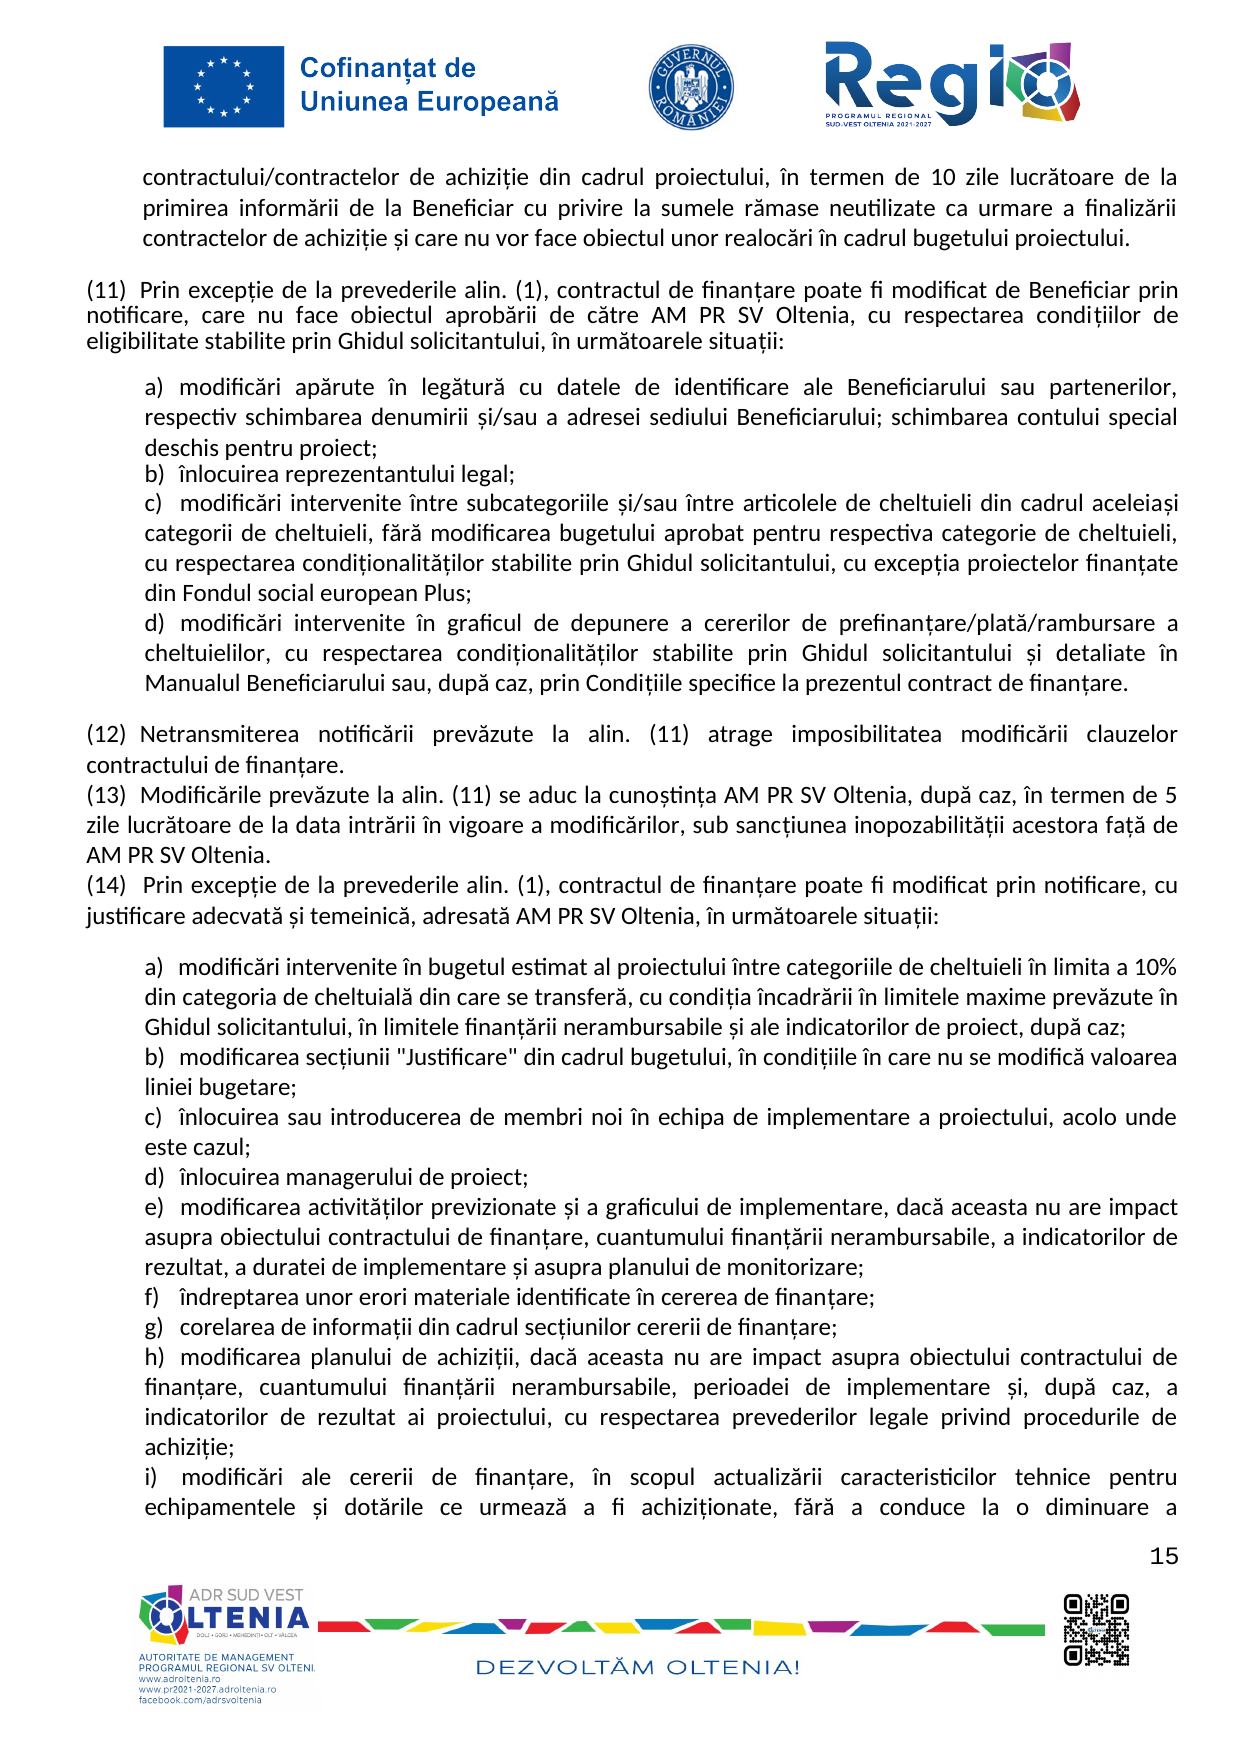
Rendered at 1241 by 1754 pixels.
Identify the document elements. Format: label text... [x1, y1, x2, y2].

list modificarea planului de achiziţii, dacă aceasta nu are impact asupra obiectului contractului de finanţare, cuantumului finanţării nerambursabile, perioadei de implementare şi, după caz, a indicatorilor de rezultat ai proiectului, cu respectarea prevederilor legale privind procedurile de achiziţie; [144, 1342, 1179, 1462]
list modificarea activităţilor previzionate şi a graficului de implementare, dacă aceasta nu are impact asupra obiectului contractului de finanţare, cuantumului finanţării nerambursabile, a indicatorilor de rezultat, a duratei de implementare şi asupra planului de monitorizare; [144, 1192, 1179, 1282]
list Prin excepţie de la prevederile alin. (1), contractul de finanţare poate fi modificat prin notificare, cu justificare adecvată şi temeinică, adresată AM PR SV Oltenia, în următoarele situaţii: [86, 869, 1179, 930]
list Prin excepţie de la prevederile alin. (1), contractul de finanţare poate fi modificat de Beneficiar prin notificare, care nu face obiectul aprobării de către AM PR SV Oltenia, cu respectarea condiţiilor de eligibilitate stabilite prin Ghidul solicitantului, în următoarele situaţii: [86, 278, 1179, 354]
list modificări intervenite în graficul de depunere a cererilor de prefinanţare/plată/rambursare a cheltuielilor, cu respectarea condiţionalităţilor stabilite prin Ghidul solicitantului şi detaliate în Manualul Beneficiarului sau, după caz, prin Condiţiile specifice la prezentul contract de finanţare. [144, 608, 1179, 698]
list modificări intervenite în bugetul estimat al proiectului între categoriile de cheltuieli în limita a 10% din categoria de cheltuială din care se transferă, cu condiţia încadrării în limitele maxime prevăzute în Ghidul solicitantului, în limitele finanţării nerambursabile şi ale indicatorilor de proiect, după caz; [144, 952, 1179, 1042]
list înlocuirea managerului de proiect; [144, 1162, 1179, 1192]
picture [645, 42, 739, 132]
picture [823, 40, 1082, 129]
list modificări apărute în legătură cu datele de identificare ale Beneficiarului sau partenerilor, respectiv schimbarea denumirii şi/sau a adresei sediului Beneficiarului; schimbarea contului special deschis pentru proiect; [144, 371, 1179, 462]
picture [131, 1582, 1134, 1711]
list corelarea de informaţii din cadrul secţiunilor cererii de finanţare; [144, 1312, 1179, 1342]
list Netransmiterea notificării prevăzute la alin. (11) atrage imposibilitatea modificării clauzelor contractului de finanţare. [86, 718, 1179, 779]
list Modificările prevăzute la alin. (11) se aduc la cunoştinţa AM PR SV Oltenia, după caz, în termen de 5 zile lucrătoare de la data intrării în vigoare a modificărilor, sub sancţiunea inopozabilităţii acestora faţă de AM PR SV Oltenia. [86, 779, 1179, 869]
list înlocuirea reprezentantului legal; [144, 462, 1179, 488]
list modificări intervenite între subcategoriile şi/sau între articolele de cheltuieli din cadrul aceleiaşi categorii de cheltuieli, fără modificarea bugetului aprobat pentru respectiva categorie de cheltuieli, cu respectarea condiţionalităţilor stabilite prin Ghidul solicitantului, cu excepţia proiectelor finanţate din Fondul social european Plus; [144, 488, 1179, 608]
picture [158, 42, 561, 131]
list modificarea secţiunii "Justificare" din cadrul bugetului, în condiţiile în care nu se modifică valoarea liniei bugetare; [144, 1042, 1179, 1102]
list îndreptarea unor erori materiale identificate în cererea de finanţare; [144, 1282, 1179, 1312]
list înlocuirea sau introducerea de membri noi în echipa de implementare a proiectului, acolo unde este cazul; [144, 1102, 1179, 1162]
